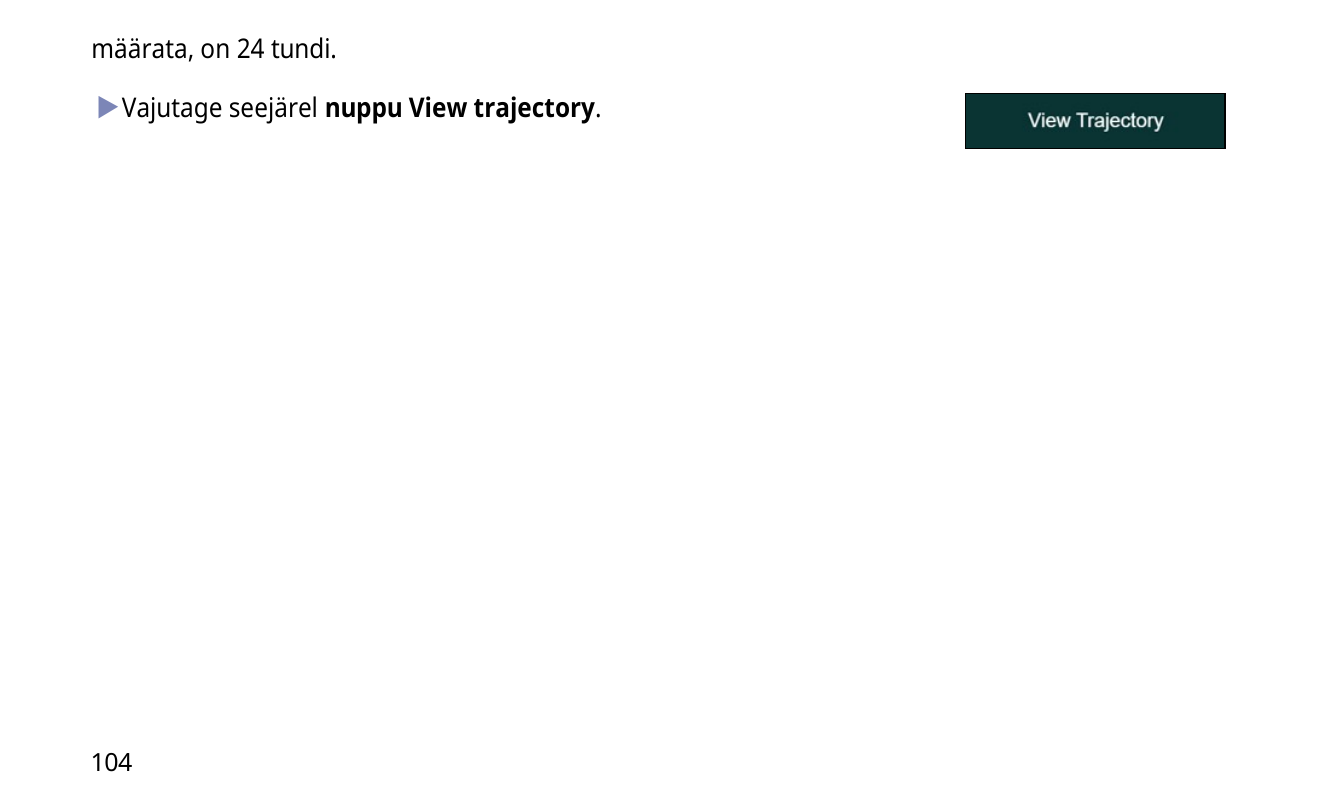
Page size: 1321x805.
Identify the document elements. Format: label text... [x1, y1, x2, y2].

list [91, 29, 811, 66]
list Vajutage seejärel nuppu View trajectory. [96, 88, 1258, 125]
picture [966, 125, 1224, 148]
